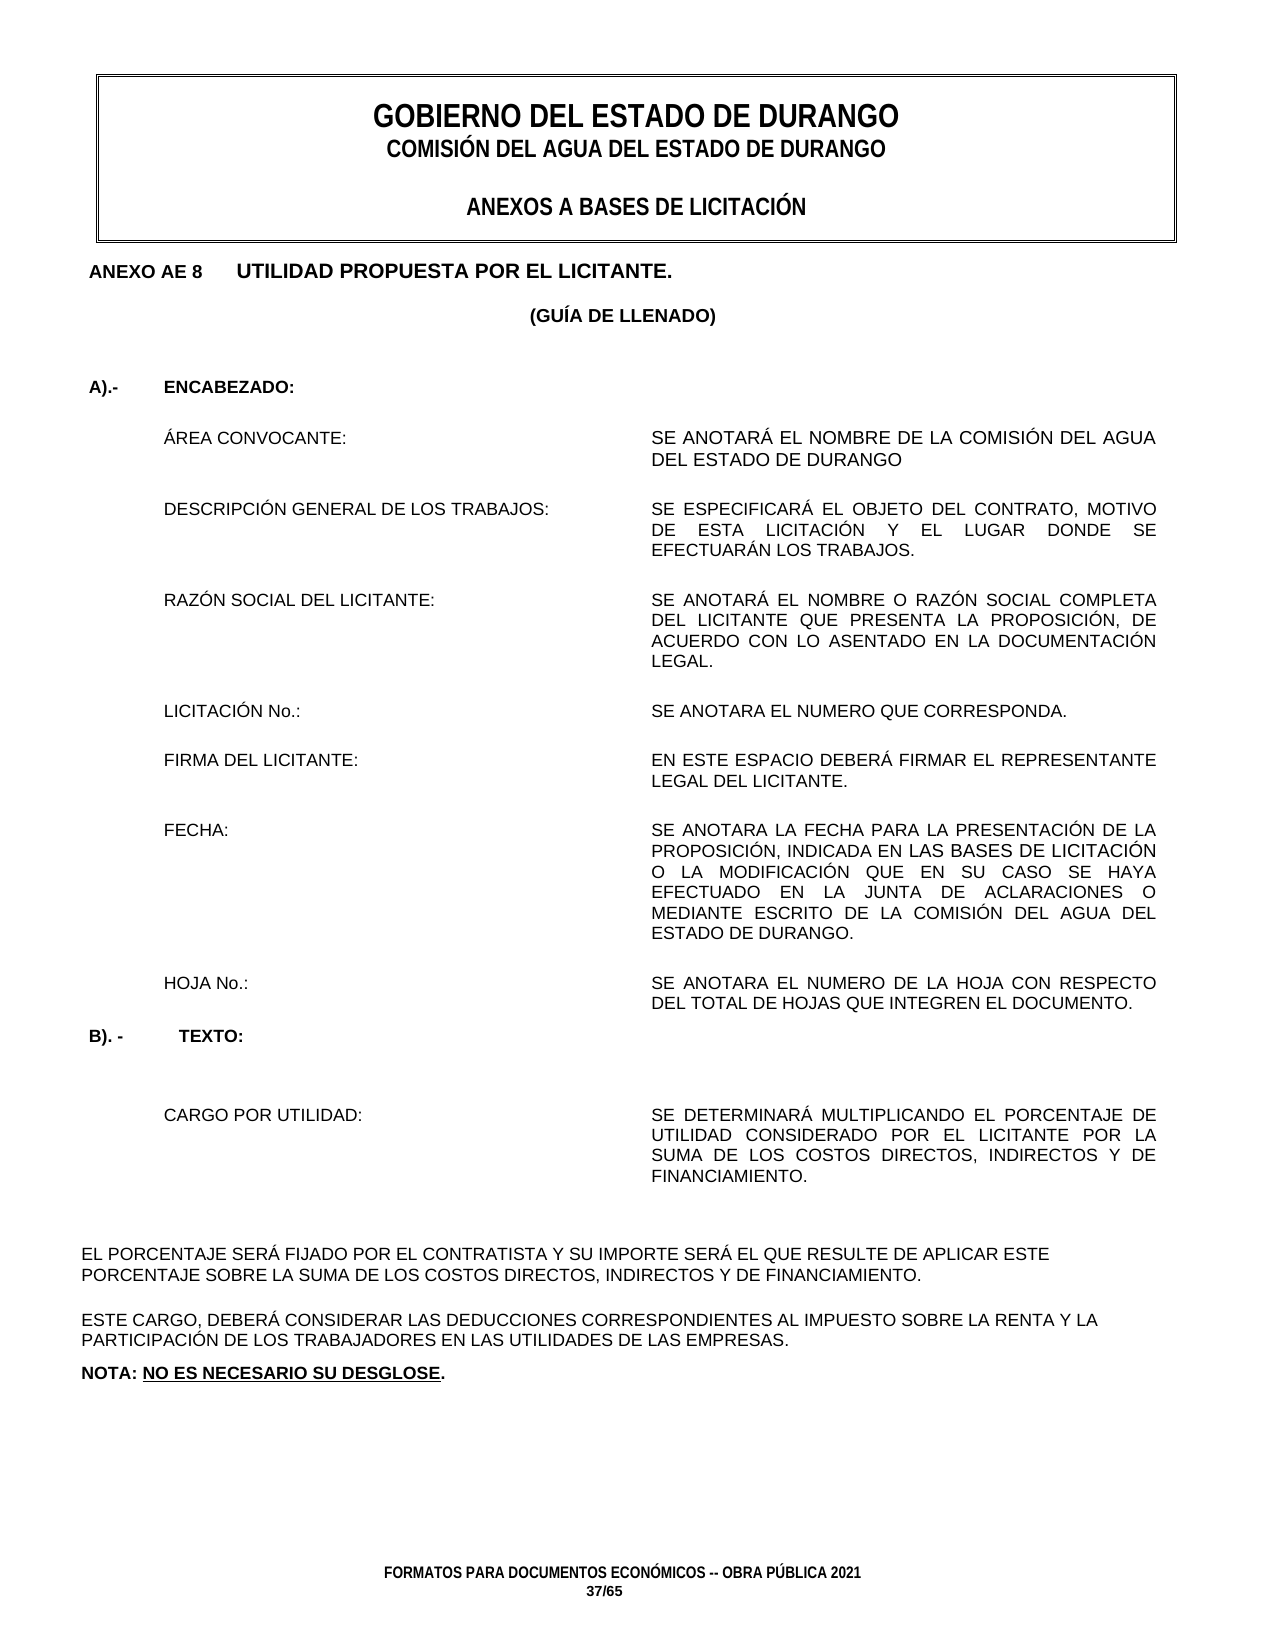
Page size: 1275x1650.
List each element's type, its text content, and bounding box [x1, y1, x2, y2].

text FECHA: SE ANOTARA LA FECHA PARA LA PRESENTACIÓN DE LA PROPOSICIÓN, INDICADA EN LAS BASES DE LICITACIÓN O LA MODIFICACIÓN QUE EN SU CASO SE HAYA EFECTUADO EN LA JUNTA DE ACLARACIONES O MEDIANTE ESCRITO DE LA COMISIÓN DEL AGUA DEL ESTADO DE DURANGO. [164, 820, 1157, 943]
text CARGO POR UTILIDAD: SE DETERMINARÁ MULTIPLICANDO EL PORCENTAJE DE UTILIDAD CONSIDERADO POR EL LICITANTE POR LA SUMA DE LOS COSTOS DIRECTOS, INDIRECTOS Y DE FINANCIAMIENTO. [164, 1104, 1157, 1186]
text ÁREA CONVOCANTE: SE ANOTARÁ EL NOMBRE DE LA COMISIÓN DEL AGUA DEL ESTADO DE DURANGO [164, 427, 1157, 470]
text FIRMA DEL LICITANTE: EN ESTE ESPACIO DEBERÁ FIRMAR EL REPRESENTANTE LEGAL DEL LICITANTE. [164, 750, 1157, 791]
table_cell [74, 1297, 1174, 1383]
text A).- ENCABEZADO: [89, 377, 1082, 398]
text B). - TEXTO: [89, 1026, 1157, 1046]
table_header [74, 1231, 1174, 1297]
text DESCRIPCIÓN GENERAL DE LOS TRABAJOS: SE ESPECIFICARÁ EL OBJETO DEL CONTRATO, MOTIVO DE ESTA LICITACIÓN Y EL LUGAR DONDE SE EFECTUARÁN LOS TRABAJOS. [164, 499, 1157, 560]
text LICITACIÓN No.: SE ANOTARA EL NUMERO QUE CORRESPONDA. [164, 700, 1157, 721]
text HOJA No.: SE ANOTARA EL NUMERO DE LA HOJA CON RESPECTO DEL TOTAL DE HOJAS QUE INTEGREN EL DOCUMENTO. [164, 973, 1157, 1013]
text RAZÓN SOCIAL DEL LICITANTE: SE ANOTARÁ EL NOMBRE O RAZÓN SOCIAL COMPLETA DEL LICITANTE QUE PRESENTA LA PROPOSICIÓN, DE ACUERDO CON LO ASENTADO EN LA DOCUMENTACIÓN LEGAL. [164, 589, 1157, 671]
